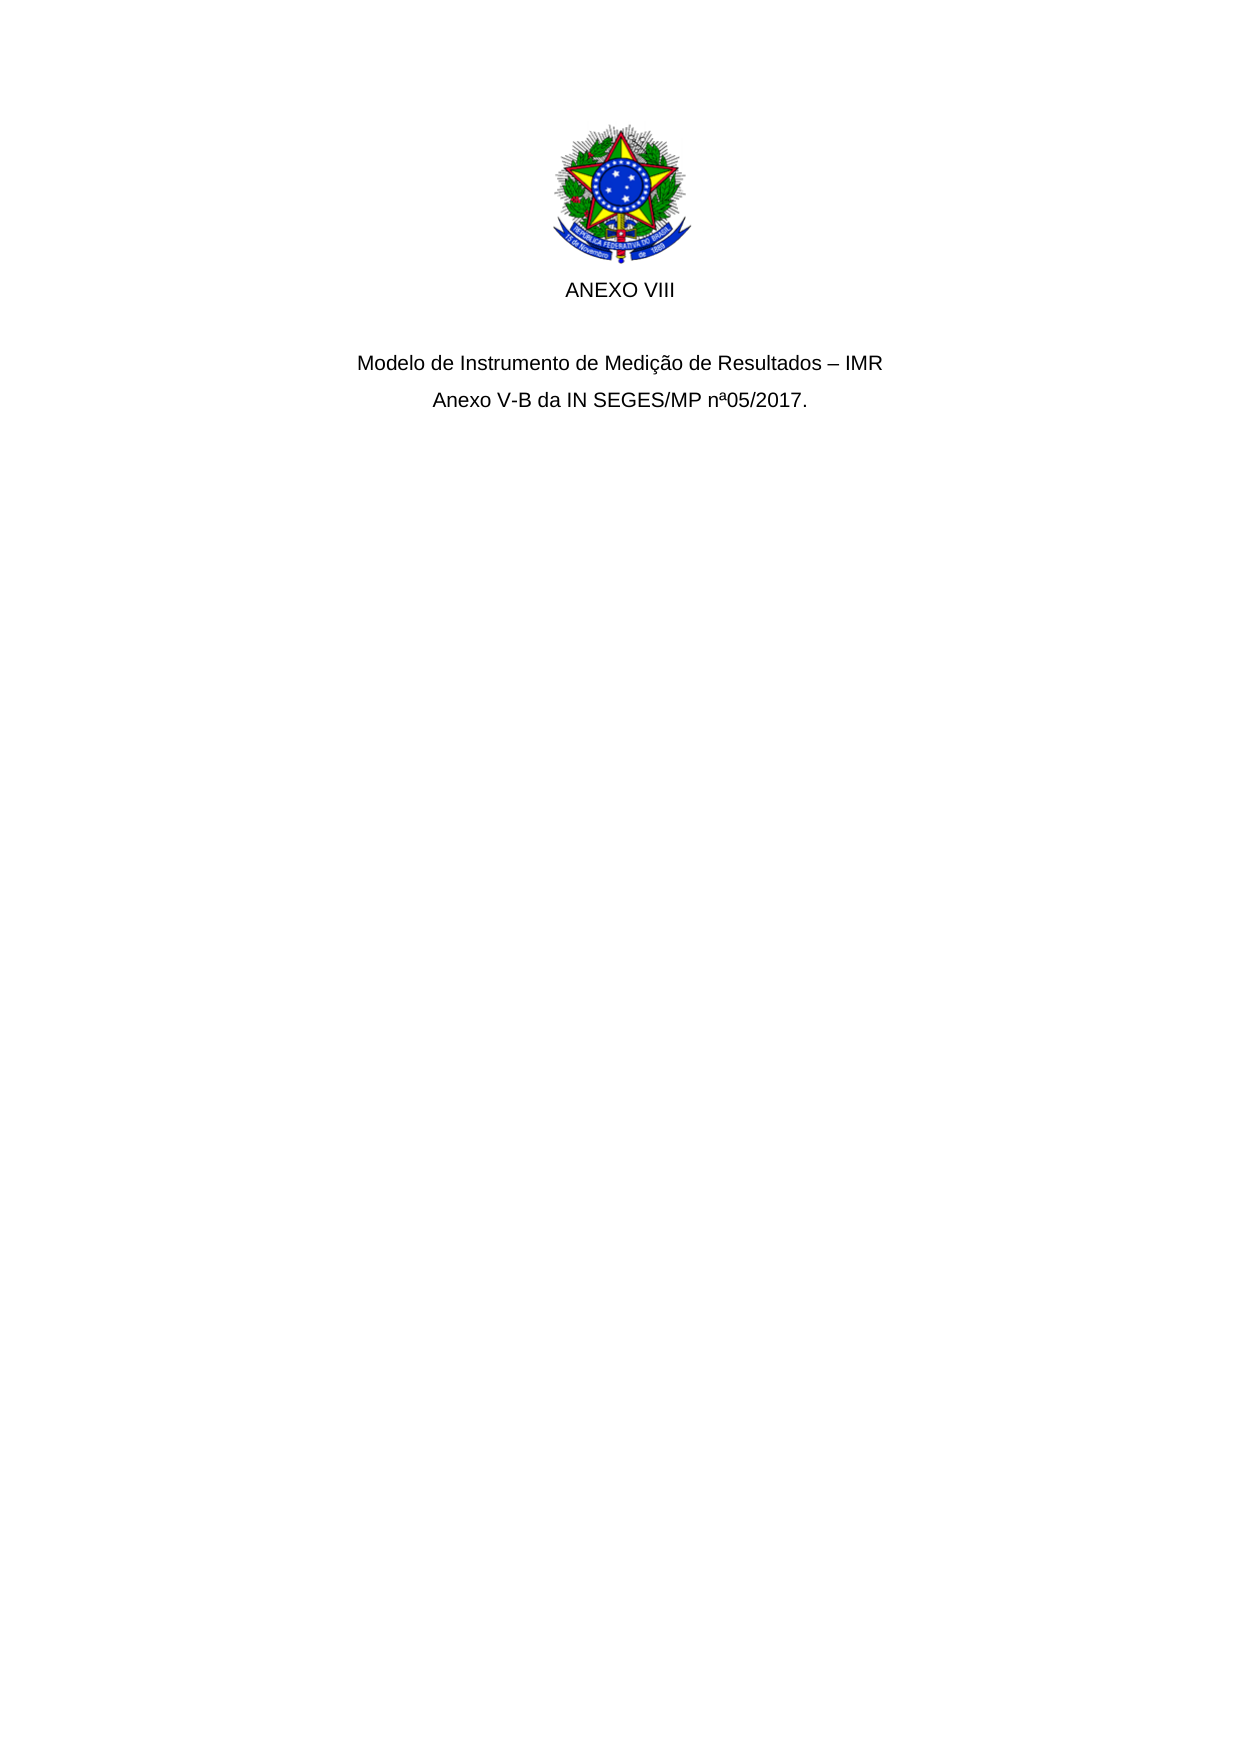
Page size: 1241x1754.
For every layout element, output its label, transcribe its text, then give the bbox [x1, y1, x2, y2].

picture [546, 121, 695, 266]
text Anexo V-B da IN SEGES/MP nª05/2017. [177, 388, 1063, 412]
text Modelo de Instrumento de Medição de Resultados – IMR [177, 351, 1063, 375]
text ANEXO VIII [177, 278, 1063, 302]
